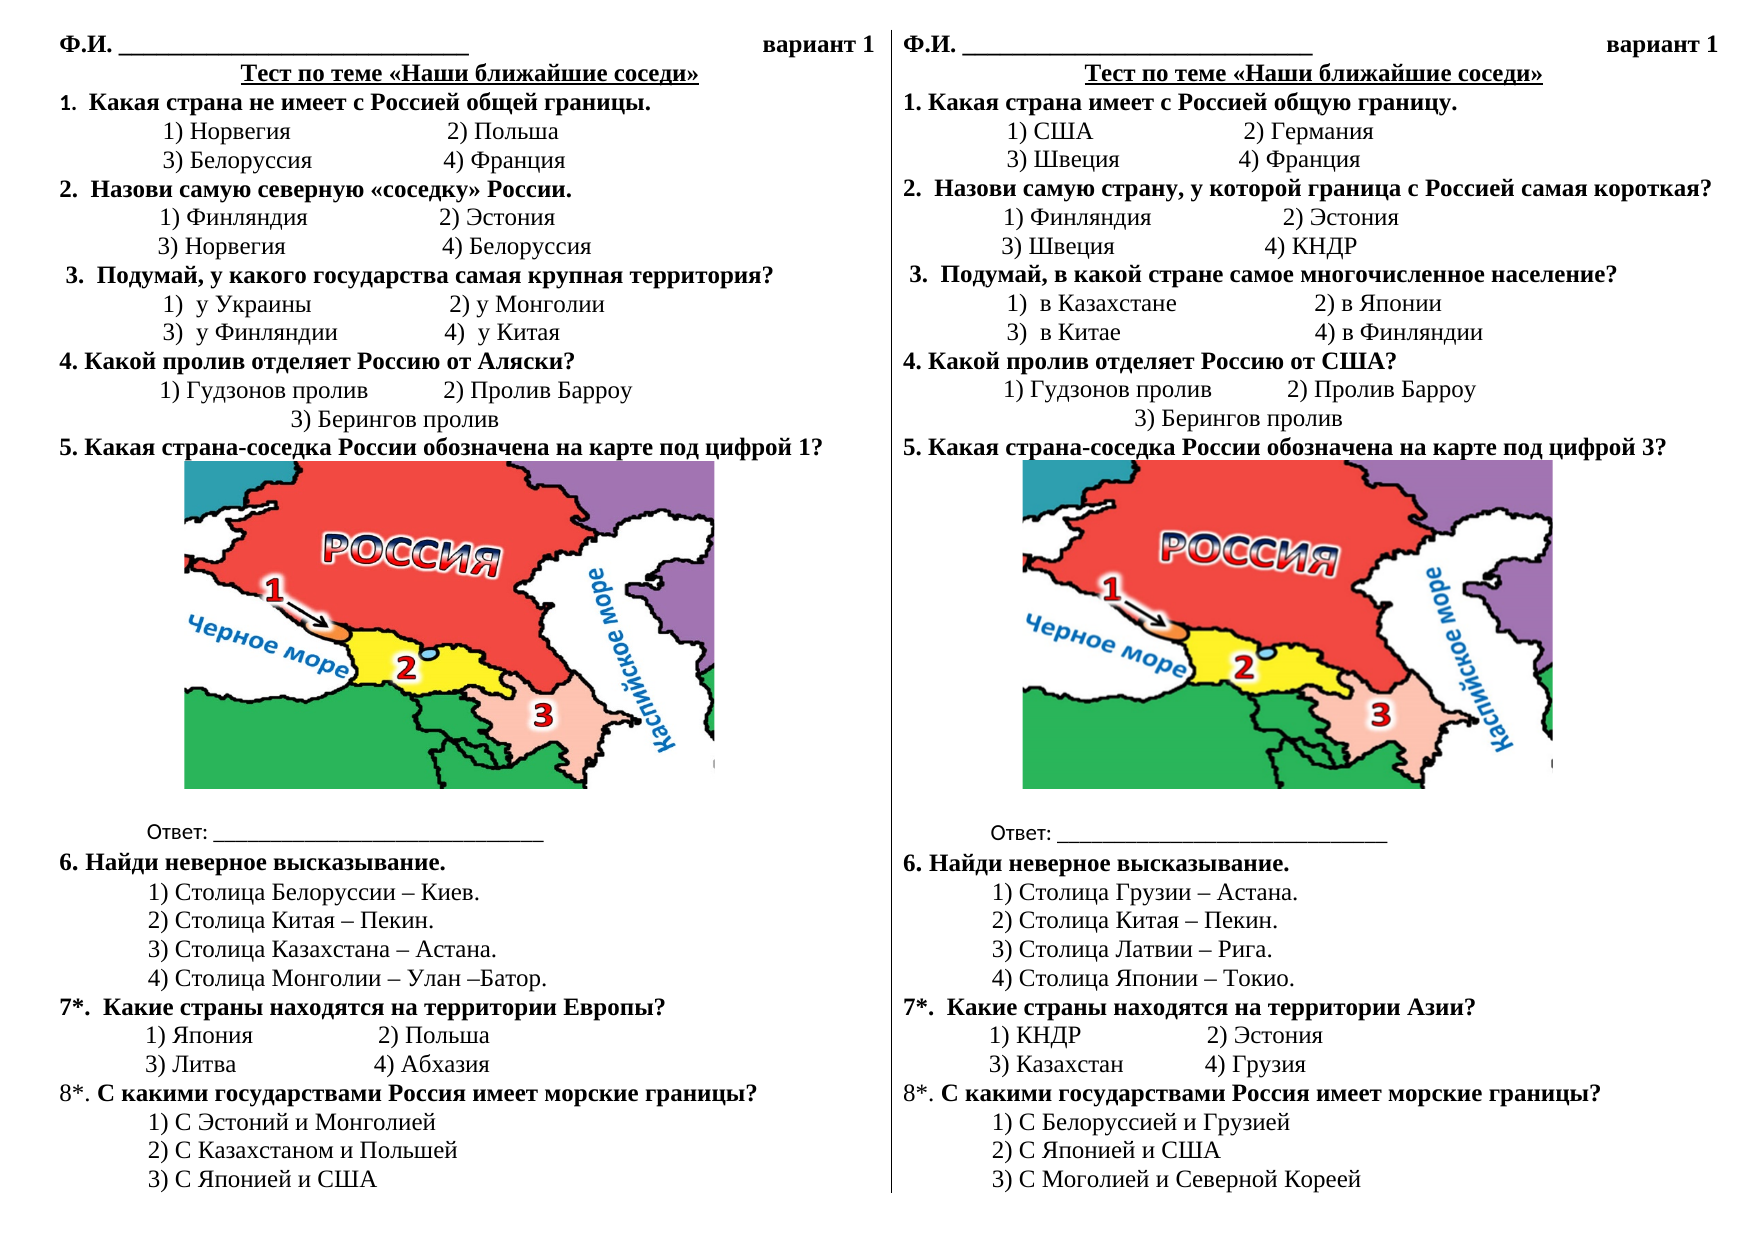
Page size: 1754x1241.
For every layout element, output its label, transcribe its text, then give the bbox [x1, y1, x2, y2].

picture [1022, 460, 1553, 789]
picture [184, 461, 715, 789]
table_header Ф.И. ____________________________ вариант 1 Тест по теме «Наши ближайшие соседи» 1. Какая страна имеет с Россией общую границу. 1) США 2) Германия 3) Швеция 4) Франция 2. Назови самую страну, у которой граница с Россией самая короткая? 1) Финляндия 2) Эстония 3) Швеция 4) КНДР 3. Подумай, в какой стране самое многочисленное население? 1) в Казахстане 2) в Японии 3) в Китае 4) в Финляндии 4. Какой пролив отделяет Россию от США? 1) Гудзонов пролив 2) Пролив Барроу 3) Берингов пролив 5. Какая страна-соседка России обозначена на карте под цифрой 3? Ответ: _____________________________ 6. Найди неверное высказывание. 1) Столица Грузии – Астана. 2) Столица Китая – Пекин. 3) Столица Латвии – Рига. 4) Столица Японии – Токио. 7*. Какие страны находятся на территории Азии? 1) КНДР 2) Эстония 3) Казахстан 4) Грузия 8*. С какими государствами Россия имеет морские границы? 1) С Белоруссией и Грузией 2) С Японией и США 3) С Моголией и Северной Кореей [892, 30, 1736, 1193]
table_header Ф.И. ____________________________ вариант 1 Тест по теме «Наши ближайшие соседи» Какая страна не имеет с Россией общей границы. 1) Норвегия 2) Польша 3) Белоруссия 4) Франция 2. Назови самую северную «соседку» России. 1) Финляндия 2) Эстония 3) Норвегия 4) Белоруссия 3. Подумай, у какого государства самая крупная территория? 1) у Украины 2) у Монголии 3) у Финляндии 4) у Китая 4. Какой пролив отделяет Россию от Аляски? 1) Гудзонов пролив 2) Пролив Барроу 3) Берингов пролив 5. Какая страна-соседка России обозначена на карте под цифрой 1? Ответ: _____________________________ 6. Найди неверное высказывание. 1) Столица Белоруссии – Киев. 2) Столица Китая – Пекин. 3) Столица Казахстана – Астана. 4) Столица Монголии – Улан –Батор. 7*. Какие страны находятся на территории Европы? 1) Япония 2) Польша 3) Литва 4) Абхазия 8*. С какими государствами Россия имеет морские границы? 1) С Эстоний и Монголией 2) С Казахстаном и Польшей 3) С Японией и США [48, 30, 891, 1193]
